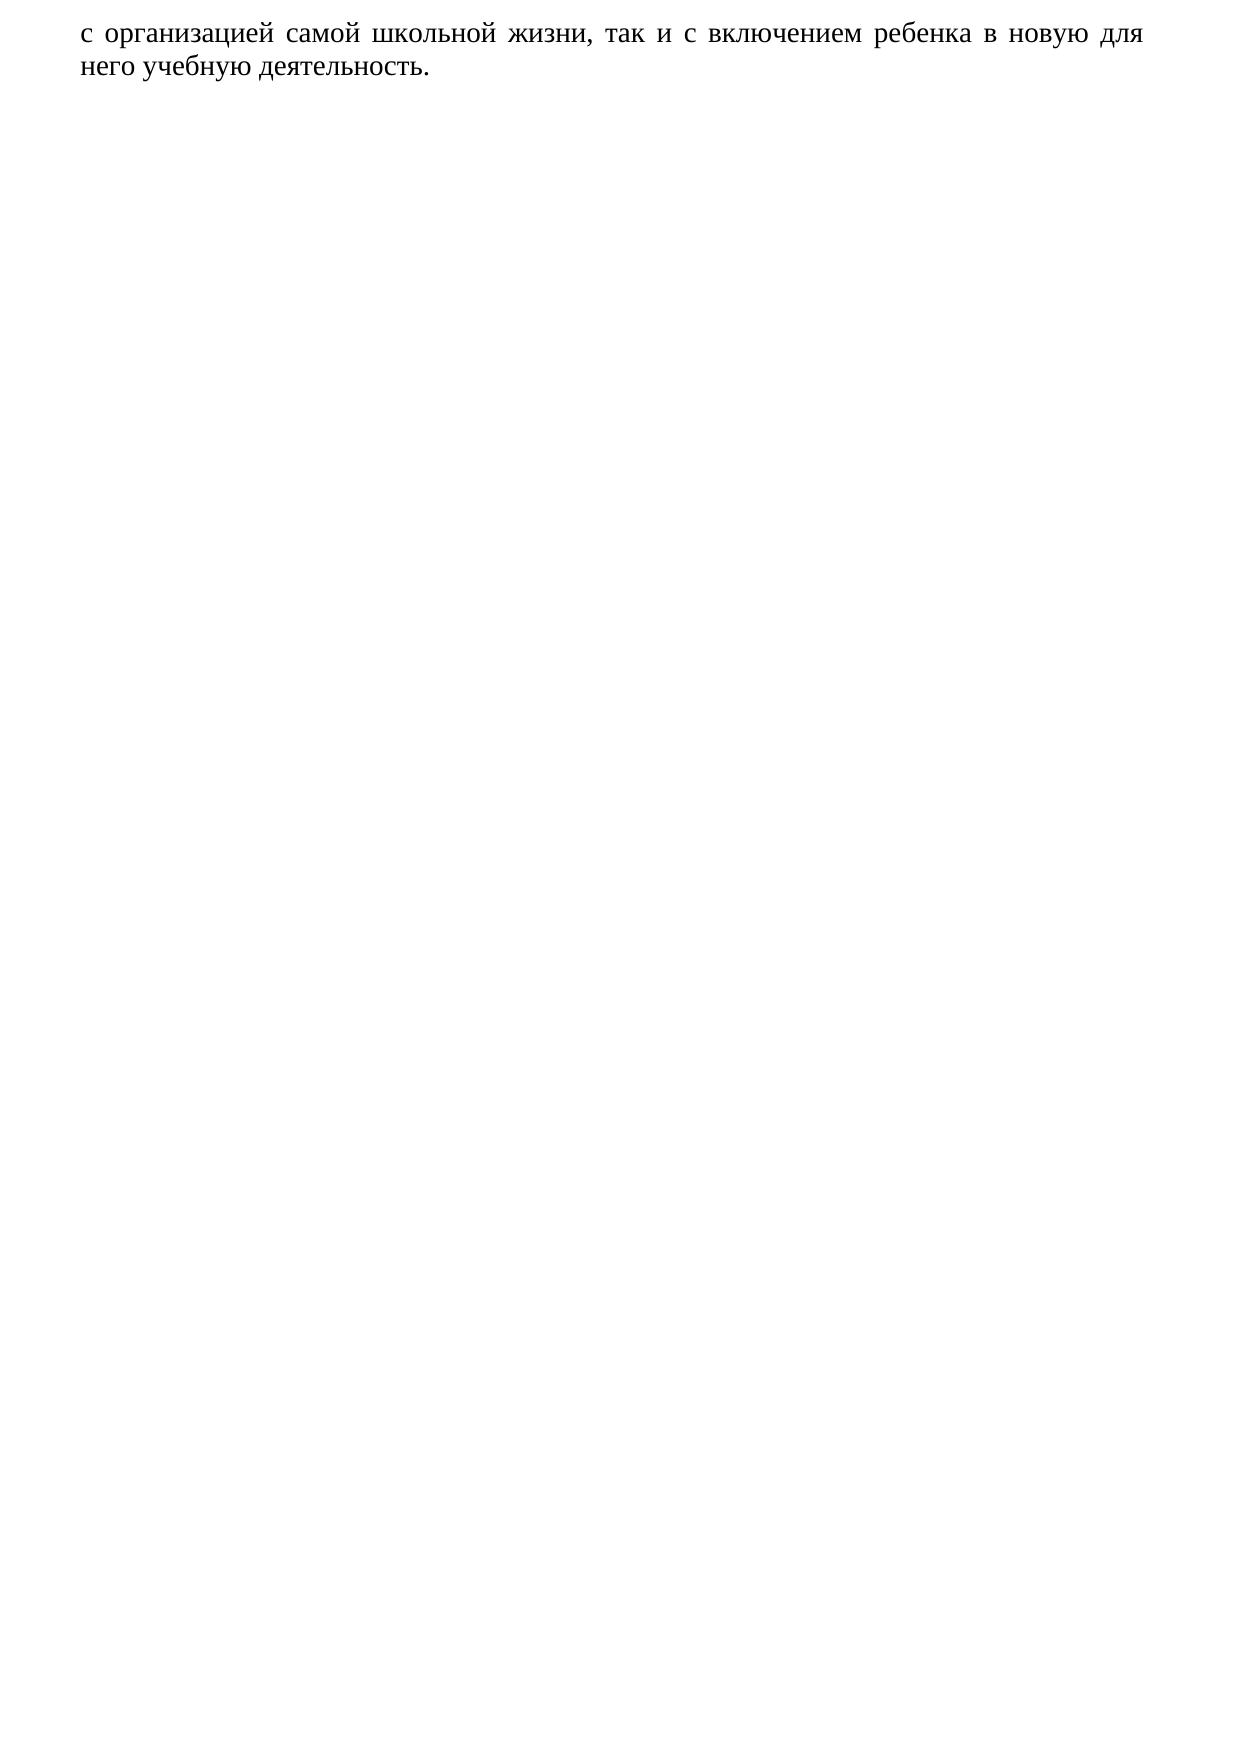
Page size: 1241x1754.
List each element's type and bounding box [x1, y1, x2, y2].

text [80, 15, 1145, 82]
